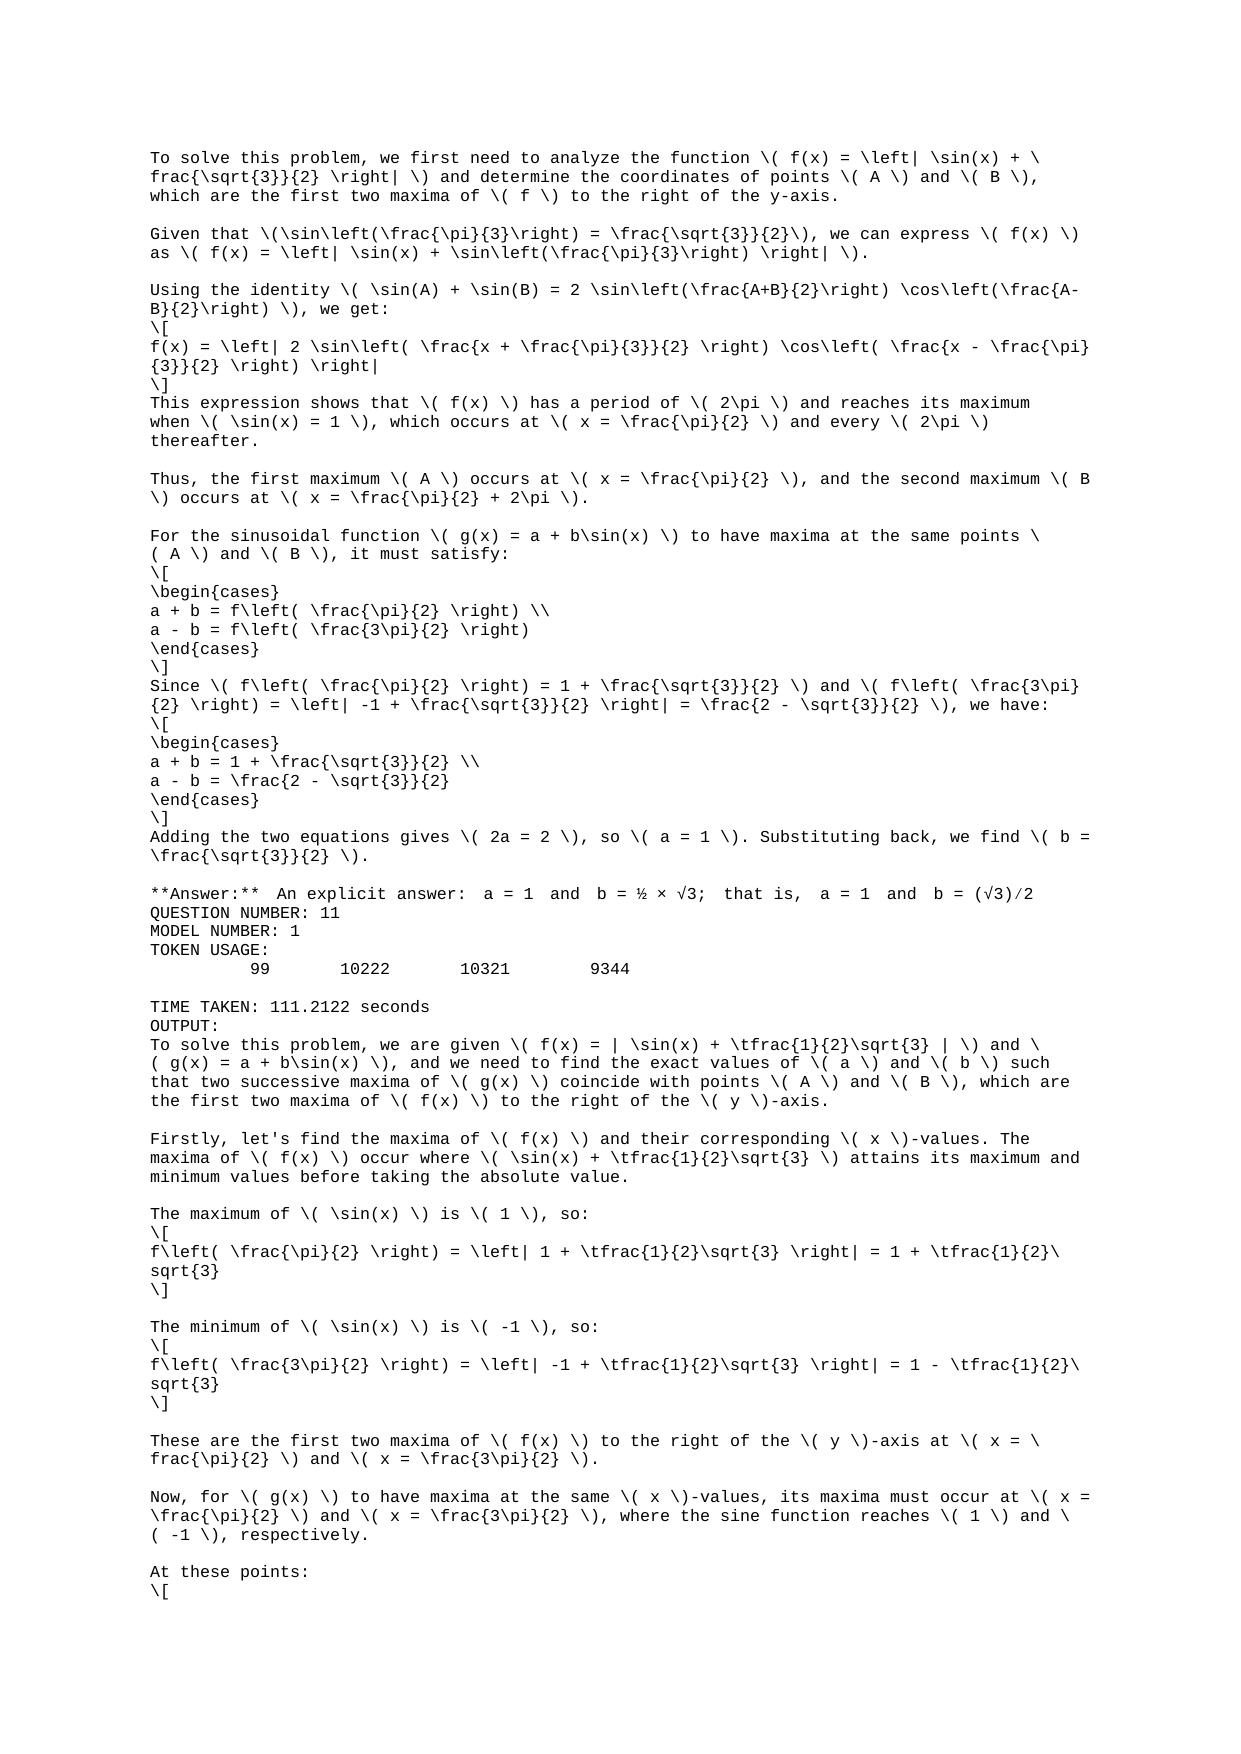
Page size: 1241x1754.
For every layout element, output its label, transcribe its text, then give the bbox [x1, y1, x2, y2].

text For the sinusoidal function \( g(x) = a + b\sin(x) \) to have maxima at the same points \( A \) and \( B \), it must satisfy: [150, 527, 1090, 565]
text a + b = f\left( \frac{\pi}{2} \right) \\ [150, 602, 1090, 621]
text Firstly, let's find the maxima of \( f(x) \) and their corresponding \( x \)-values. The maxima of \( f(x) \) occur where \( \sin(x) + \tfrac{1}{2}\sqrt{3} \) attains its maximum and minimum values before taking the absolute value. [150, 1130, 1090, 1187]
text This expression shows that \( f(x) \) has a period of \( 2\pi \) and reaches its maximum when \( \sin(x) = 1 \), which occurs at \( x = \frac{\pi}{2} \) and every \( 2\pi \) thereafter. [150, 395, 1090, 452]
text Adding the two equations gives \( 2a = 2 \), so \( a = 1 \). Substituting back, we find \( b = \frac{\sqrt{3}}{2} \). [150, 829, 1090, 866]
text a - b = f\left( \frac{3\pi}{2} \right) [150, 621, 1090, 640]
text TIME TAKEN: 111.2122 seconds [150, 998, 1090, 1017]
text 99 10222 10321 9344 [150, 961, 1090, 979]
text \] [150, 1394, 1090, 1413]
text a - b = \frac{2 - \sqrt{3}}{2} [150, 772, 1090, 791]
text \[ [150, 1583, 1090, 1602]
text \] [150, 376, 1090, 395]
text f(x) = \left| 2 \sin\left( \frac{x + \frac{\pi}{3}}{2} \right) \cos\left( \frac{x - \frac{\pi}{3}}{2} \right) \right| [150, 338, 1090, 376]
text \end{cases} [150, 640, 1090, 659]
text \[ [150, 320, 1090, 338]
text \[ [150, 565, 1090, 584]
text \[ [150, 1225, 1090, 1243]
text f\left( \frac{3\pi}{2} \right) = \left| -1 + \tfrac{1}{2}\sqrt{3} \right| = 1 - \tfrac{1}{2}\sqrt{3} [150, 1357, 1090, 1394]
text QUESTION NUMBER: 11 [150, 904, 1090, 923]
text These are the first two maxima of \( f(x) \) to the right of the \( y \)-axis at \( x = \frac{\pi}{2} \) and \( x = \frac{3\pi}{2} \). [150, 1432, 1090, 1470]
text MODEL NUMBER: 1 [150, 923, 1090, 942]
text Since \( f\left( \frac{\pi}{2} \right) = 1 + \frac{\sqrt{3}}{2} \) and \( f\left( \frac{3\pi}{2} \right) = \left| -1 + \frac{\sqrt{3}}{2} \right| = \frac{2 - \sqrt{3}}{2} \), we have: [150, 678, 1090, 716]
text \begin{cases} [150, 584, 1090, 602]
text \end{cases} [150, 791, 1090, 810]
text \[ [150, 1338, 1090, 1357]
text \] [150, 1281, 1090, 1300]
text **Answer:** An explicit answer: a = 1 and b = ½ × √3; that is, a = 1 and b = (√3)⁄2 [150, 885, 1090, 904]
text Now, for \( g(x) \) to have maxima at the same \( x \)-values, its maxima must occur at \( x = \frac{\pi}{2} \) and \( x = \frac{3\pi}{2} \), where the sine function reaches \( 1 \) and \( -1 \), respectively. [150, 1489, 1090, 1545]
text Thus, the first maximum \( A \) occurs at \( x = \frac{\pi}{2} \), and the second maximum \( B \) occurs at \( x = \frac{\pi}{2} + 2\pi \). [150, 471, 1090, 508]
text Given that \(\sin\left(\frac{\pi}{3}\right) = \frac{\sqrt{3}}{2}\), we can express \( f(x) \) as \( f(x) = \left| \sin(x) + \sin\left(\frac{\pi}{3}\right) \right| \). [150, 225, 1090, 263]
text \[ [150, 716, 1090, 734]
text The maximum of \( \sin(x) \) is \( 1 \), so: [150, 1206, 1090, 1225]
text At these points: [150, 1564, 1090, 1583]
text \] [150, 659, 1090, 678]
text f\left( \frac{\pi}{2} \right) = \left| 1 + \tfrac{1}{2}\sqrt{3} \right| = 1 + \tfrac{1}{2}\sqrt{3} [150, 1243, 1090, 1281]
text To solve this problem, we are given \( f(x) = | \sin(x) + \tfrac{1}{2}\sqrt{3} | \) and \( g(x) = a + b\sin(x) \), and we need to find the exact values of \( a \) and \( b \) such that two successive maxima of \( g(x) \) coincide with points \( A \) and \( B \), which are the first two maxima of \( f(x) \) to the right of the \( y \)-axis. [150, 1036, 1090, 1112]
text To solve this problem, we first need to analyze the function \( f(x) = \left| \sin(x) + \frac{\sqrt{3}}{2} \right| \) and determine the coordinates of points \( A \) and \( B \), which are the first two maxima of \( f \) to the right of the y-axis. [150, 150, 1090, 207]
text a + b = 1 + \frac{\sqrt{3}}{2} \\ [150, 753, 1090, 772]
text TOKEN USAGE: [150, 942, 1090, 961]
text Using the identity \( \sin(A) + \sin(B) = 2 \sin\left(\frac{A+B}{2}\right) \cos\left(\frac{A-B}{2}\right) \), we get: [150, 282, 1090, 320]
text OUTPUT: [150, 1017, 1090, 1036]
text The minimum of \( \sin(x) \) is \( -1 \), so: [150, 1319, 1090, 1338]
text \] [150, 810, 1090, 829]
text \begin{cases} [150, 734, 1090, 753]
